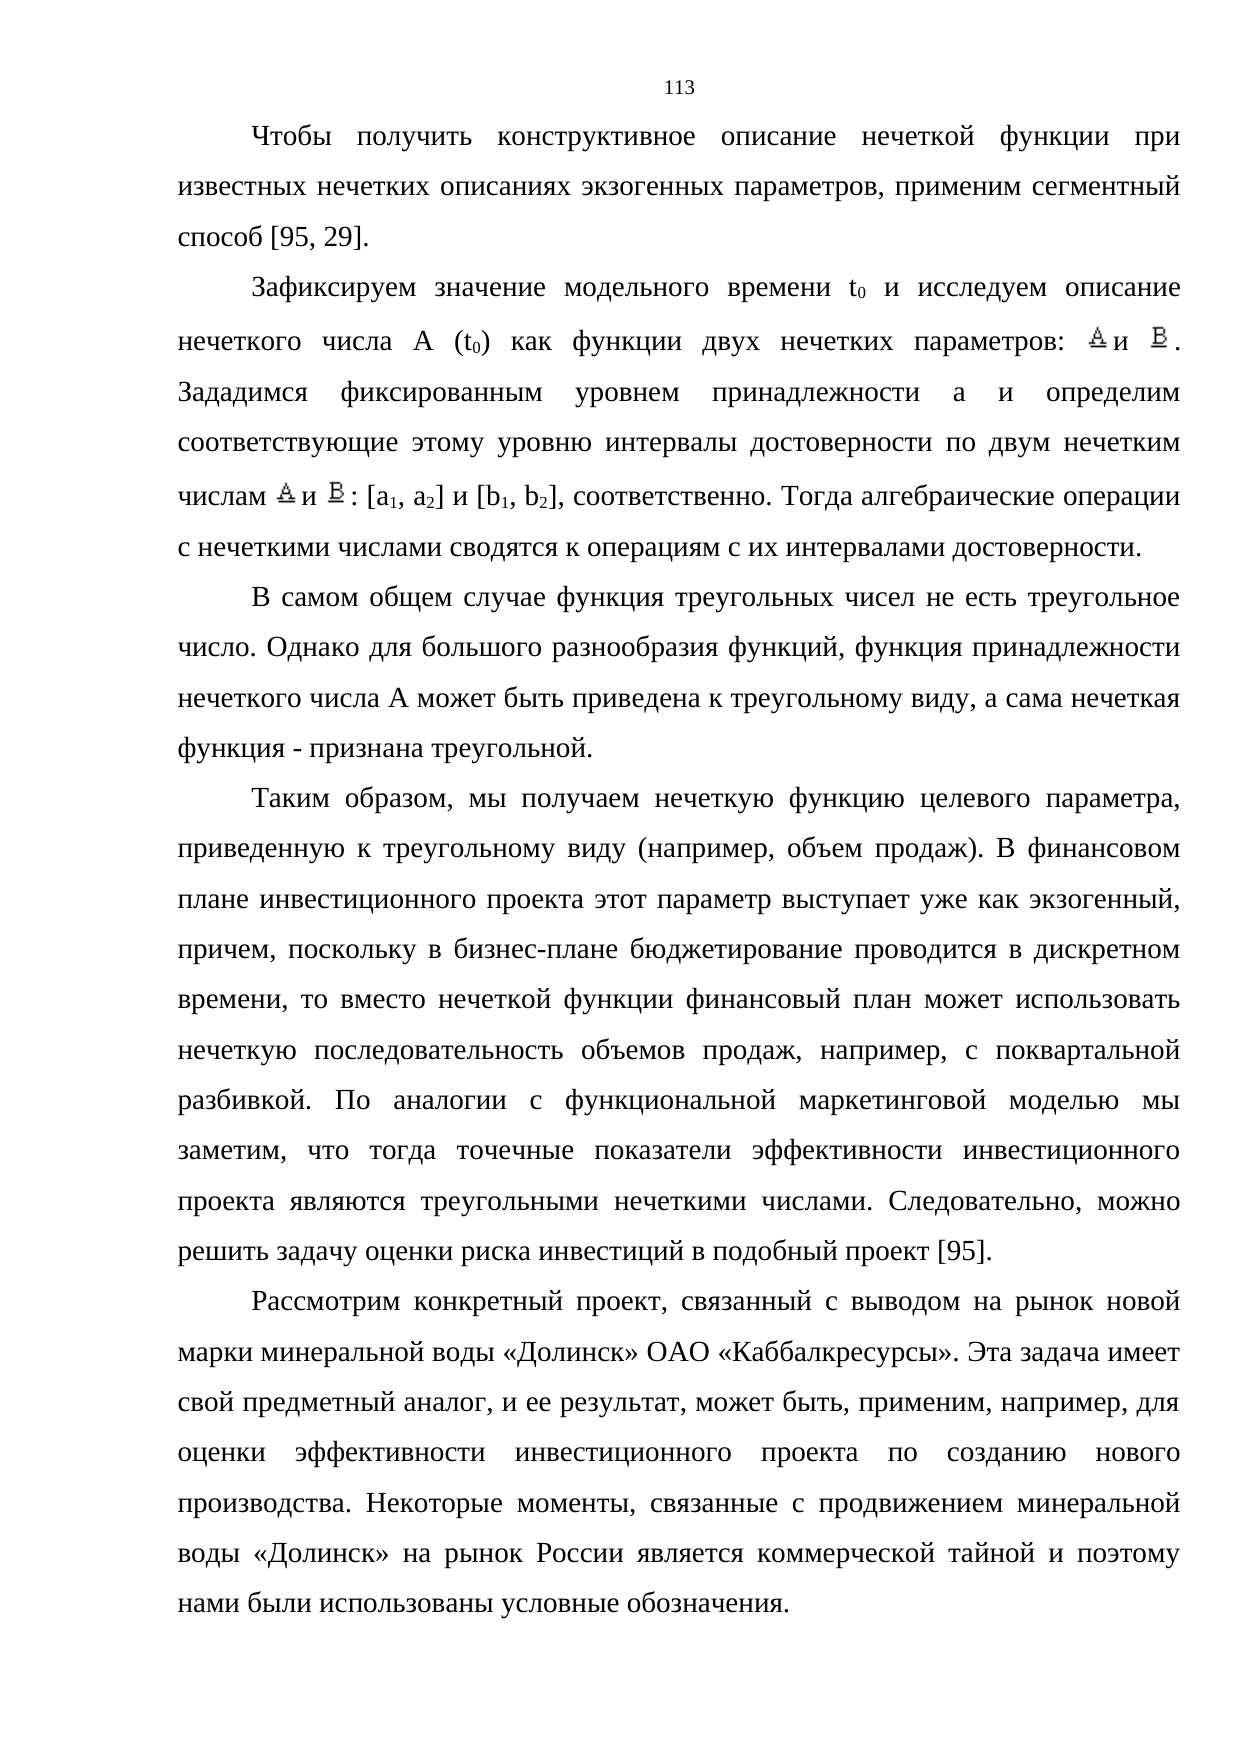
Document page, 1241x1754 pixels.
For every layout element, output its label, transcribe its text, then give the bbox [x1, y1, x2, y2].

picture [1086, 319, 1113, 351]
picture [1148, 319, 1174, 351]
text В самом общем случае функция треугольных чисел не есть треугольное число. Однако для большого разнообразия функций, функция принадлежности нечеткого числа A может быть приведена к треугольному виду, а сама нечеткая функция - признана треугольной. [177, 579, 1181, 763]
picture [325, 474, 351, 506]
text Таким образом, мы получаем нечеткую функцию целевого параметра, приведенную к треугольному виду (например, объем продаж). В финансовом плане инвестиционного проекта этот параметр выступает уже как экзогенный, причем, поскольку в бизнес-плане бюджетирование проводится в дискретном времени, то вместо нечеткой функции финансовый план может использовать нечеткую последовательность объемов продаж, например, с поквартальной разбивкой. По аналогии с функциональной маркетинговой моделью мы заметим, что тогда точечные показатели эффективности инвестиционного проекта являются треугольными нечеткими числами. Следовательно, можно решить задачу оценки риска инвестиций в подобный проект [95]. [177, 780, 1181, 1267]
text Рассмотрим конкретный проект, связанный с выводом на рынок новой марки минеральной воды «Долинск» ОАО «Каббалкресурсы». Эта задача имеет свой предметный аналог, и ее результат, может быть, применим, например, для оценки эффективности инвестиционного проекта по созданию нового производства. Некоторые моменты, связанные с продвижением минеральной воды «Долинск» на рынок России является коммерческой тайной и поэтому нами были использованы условные обозначения. [177, 1283, 1181, 1619]
text Чтобы получить конструктивное описание нечеткой функции при известных нечетких описаниях экзогенных параметров, применим сегментный способ [95, 29]. [177, 118, 1181, 252]
picture [274, 475, 302, 506]
text Зафиксируем значение модельного времени t0 и исследуем описание нечеткого числа A (t0) как функции двух нечетких параметров: и . Зададимся фиксированным уровнем принадлежности a и определим соответствующие этому уровню интервалы достоверности по двум нечетким числам и : [a1, a2] и [b1, b2], соответственно. Тогда алгебраические операции с нечеткими числами сводятся к операциям с их интервалами достоверности. [177, 269, 1181, 562]
